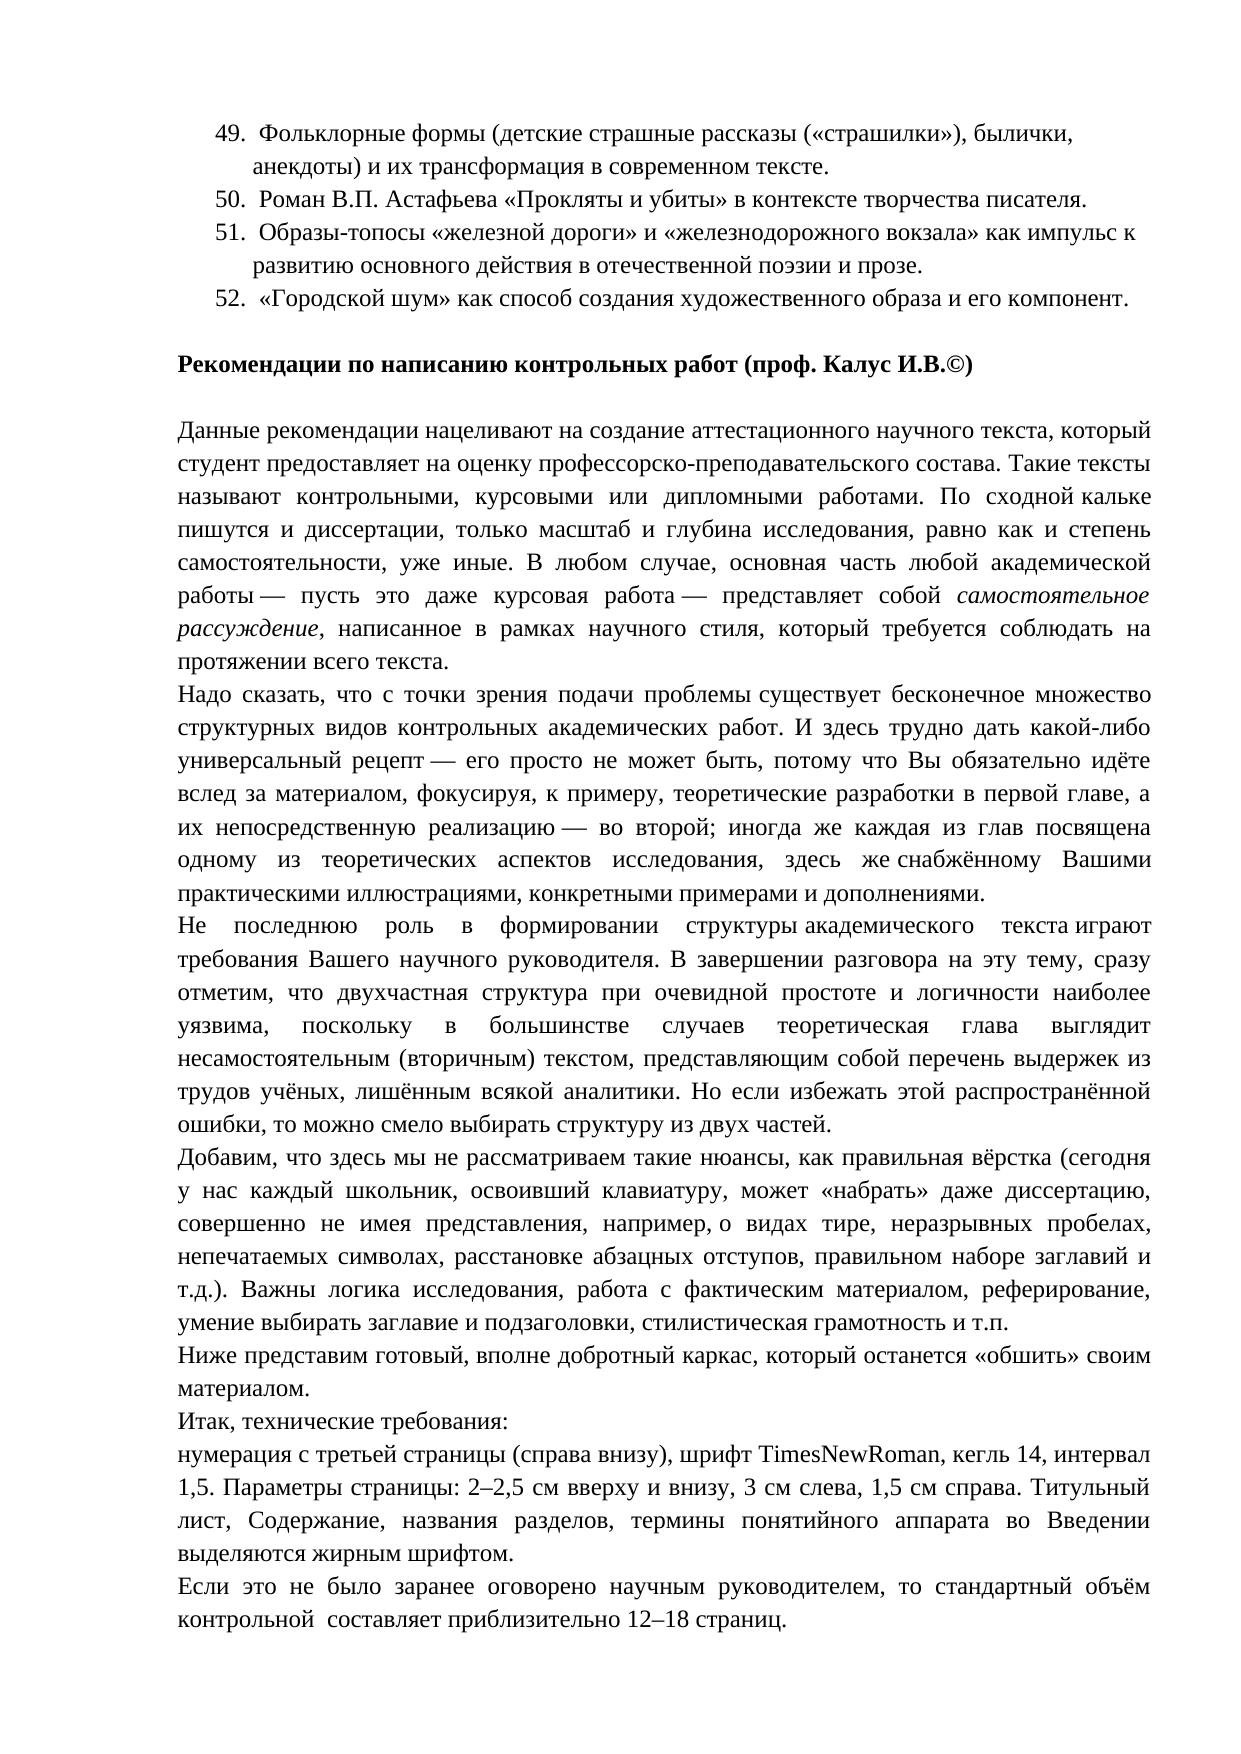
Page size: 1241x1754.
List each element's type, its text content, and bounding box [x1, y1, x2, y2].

text Итак, технические требования: [177, 1406, 1152, 1435]
list «Городской шум» как способ создания художественного образа и его компонент. [215, 283, 1152, 312]
text Не последнюю роль в формировании структуры академического текста играют требования Вашего научного руководителя. В завершении разговора на эту тему, сразу отметим, что двухчастная структура при очевидной простоте и логичности наиболее уязвима, поскольку в большинстве случаев теоретическая глава выглядит несамостоятельным (вторичным) текстом, представляющим собой перечень выдержек из трудов учёных, лишённым всякой аналитики. Но если избежать этой распространённой ошибки, то можно смело выбирать структуру из двух частей. [177, 911, 1152, 1137]
list Роман В.П. Астафьева «Прокляты и убиты» в контексте творчества писателя. [215, 184, 1152, 213]
list Образы-топосы «железной дороги» и «железнодорожного вокзала» как импульс к развитию основного действия в отечественной поэзии и прозе. [215, 217, 1152, 279]
text Данные рекомендации нацеливают на создание аттестационного научного текста, который студент предоставляет на оценку профессорско-преподавательского состава. Такие тексты называют контрольными, курсовыми или дипломными работами. По сходной кальке пишутся и диссертации, только масштаб и глубина исследования, равно как и степень самостоятельности, уже иные. В любом случае, основная часть любой академической работы — пусть это даже курсовая работа — представляет собой самостоятельное рассуждение, написанное в рамках научного стиля, который требуется соблюдать на протяжении всего текста. [177, 415, 1152, 675]
text Если это не было заранее оговорено научным руководителем, то стандартный объём контрольной составляет приблизительно 12–18 страниц. [177, 1571, 1152, 1633]
text Добавим, что здесь мы не рассматриваем такие нюансы, как правильная вёрстка (сегодня у нас каждый школьник, освоивший клавиатуру, может «набрать» даже диссертацию, совершенно не имея представления, например, о видах тире, неразрывных пробелах, непечатаемых символах, расстановке абзацных отступов, правильном наборе заглавий и т.д.). Важны логика исследования, работа с фактическим материалом, реферирование, умение выбирать заглавие и подзаголовки, стилистическая грамотность и т.п. [177, 1142, 1152, 1336]
text Рекомендации по написанию контрольных работ (проф. Калус И.В.©) [177, 349, 1152, 378]
text Надо сказать, что с точки зрения подачи проблемы существует бесконечное множество структурных видов контрольных академических работ. И здесь трудно дать какой-либо универсальный рецепт — его просто не может быть, потому что Вы обязательно идёте вслед за материалом, фокусируя, к примеру, теоретические разработки в первой главе, а их непосредственную реализацию — во второй; иногда же каждая из глав посвящена одному из теоретических аспектов исследования, здесь же снабжённому Вашими практическими иллюстрациями, конкретными примерами и дополнениями. [177, 679, 1152, 906]
text Ниже представим готовый, вполне добротный каркас, который останется «обшить» своим материалом. [177, 1340, 1152, 1402]
list Фольклорные формы (детские страшные рассказы («страшилки»), былички, анекдоты) и их трансформация в современном тексте. [215, 118, 1152, 180]
text нумерация с третьей страницы (справа внизу), шрифт TimesNewRoman, кегль 14, интервал 1,5. Параметры страницы: 2–2,5 см вверху и внизу, 3 см слева, 1,5 см справа. Титульный лист, Содержание, названия разделов, термины понятийного аппарата во Введении выделяются жирным шрифтом. [177, 1439, 1152, 1567]
